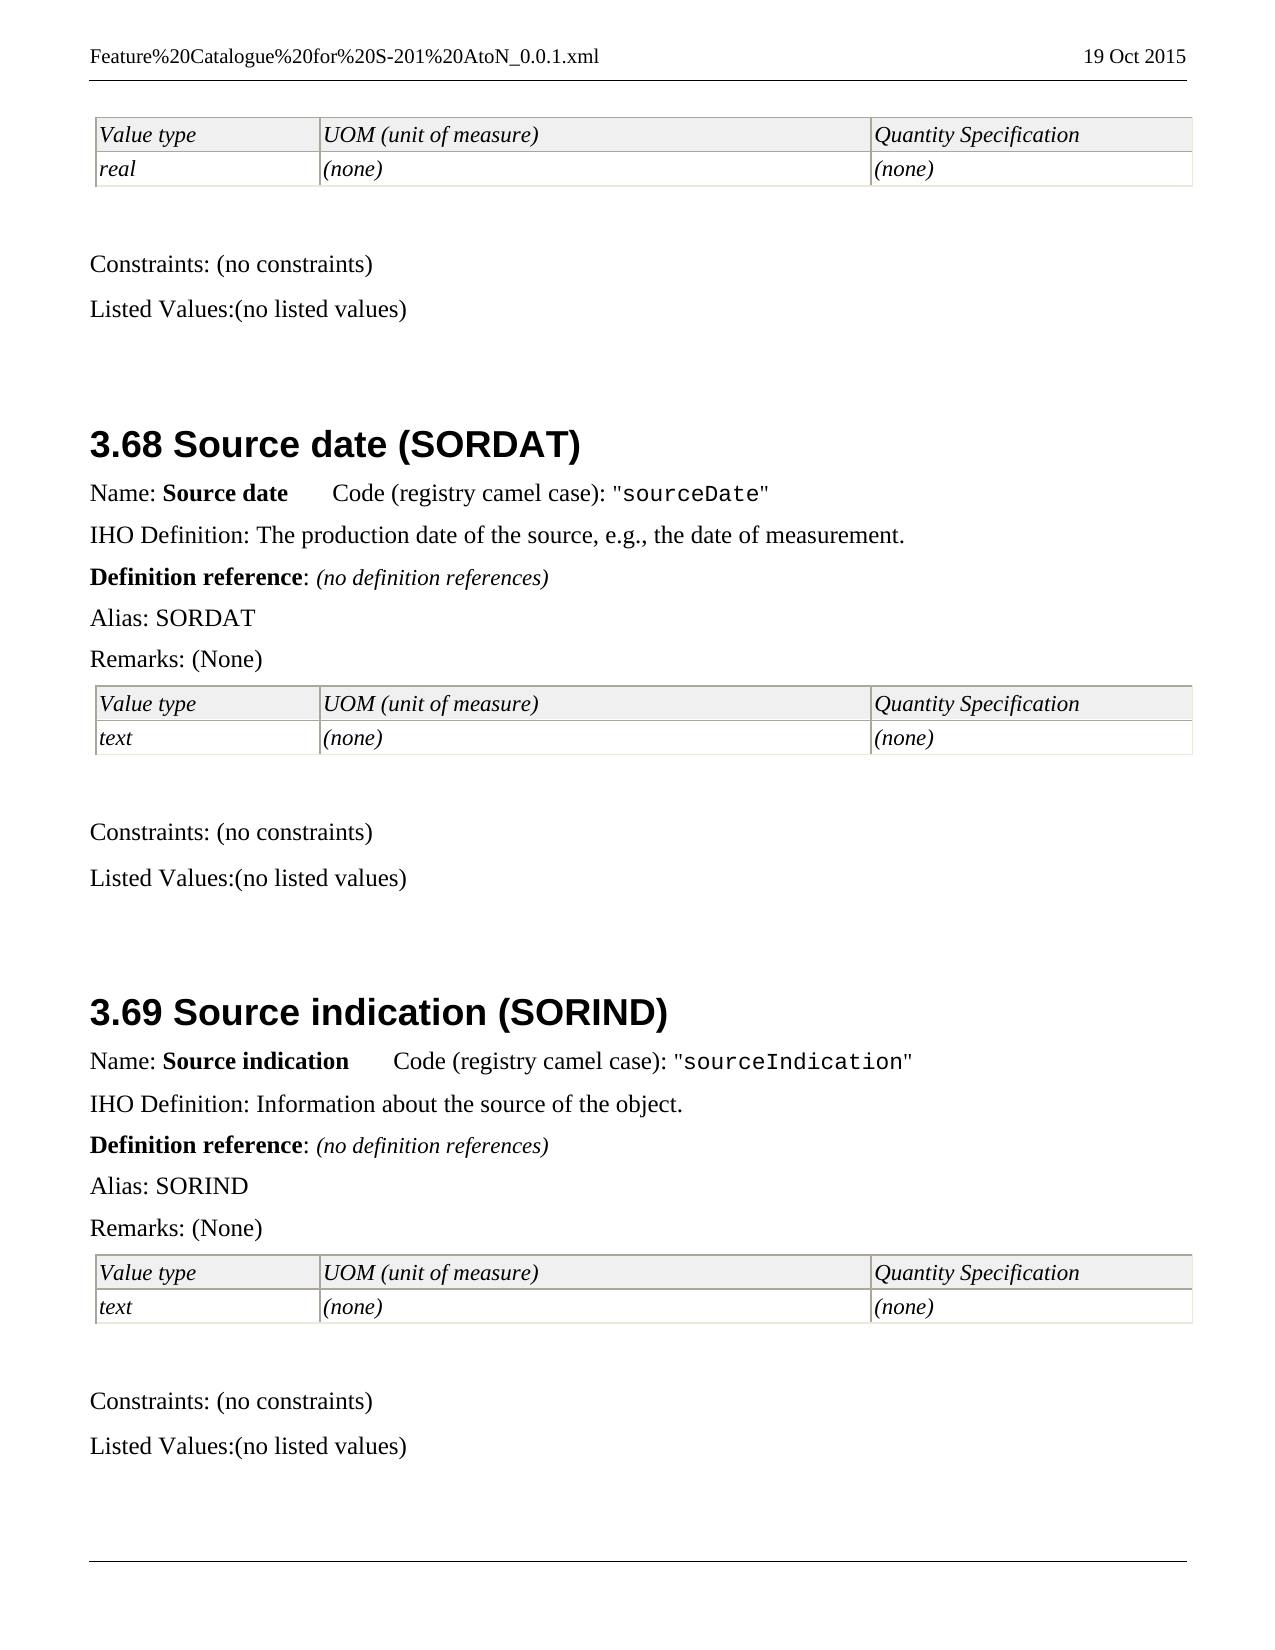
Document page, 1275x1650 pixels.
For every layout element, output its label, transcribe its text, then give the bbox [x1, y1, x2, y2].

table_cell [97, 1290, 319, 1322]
text Constraints: (no constraints) [89, 249, 1185, 277]
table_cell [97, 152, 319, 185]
text IHO Definition: Information about the source of the object. [89, 1089, 1185, 1118]
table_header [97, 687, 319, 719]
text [89, 1130, 1185, 1159]
text Constraints: (no constraints) [89, 1386, 1185, 1415]
text Listed Values:(no listed values) [89, 1431, 1185, 1460]
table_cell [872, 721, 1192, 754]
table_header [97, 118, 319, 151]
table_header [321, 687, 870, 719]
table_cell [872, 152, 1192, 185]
text Name: Source indication Code (registry camel case): "sourceIndication" [89, 1046, 1185, 1076]
text Listed Values:(no listed values) [89, 863, 1185, 891]
text Remarks: (None) [89, 644, 1185, 673]
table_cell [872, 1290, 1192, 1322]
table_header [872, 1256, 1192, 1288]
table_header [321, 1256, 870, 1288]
subtitle 3.69 Source indication (SORIND) [89, 991, 1185, 1034]
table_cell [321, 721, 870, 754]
text IHO Definition: The production date of the source, e.g., the date of measurement. [89, 520, 1185, 549]
text Listed Values:(no listed values) [89, 294, 1185, 323]
text Remarks: (None) [89, 1213, 1185, 1241]
text Alias: SORDAT [89, 603, 1185, 632]
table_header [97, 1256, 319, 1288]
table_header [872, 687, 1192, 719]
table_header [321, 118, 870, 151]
subtitle 3.68 Source date (SORDAT) [89, 422, 1185, 465]
text Constraints: (no constraints) [89, 817, 1185, 846]
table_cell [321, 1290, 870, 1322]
text Name: Source date Code (registry camel case): "sourceDate" [89, 478, 1185, 508]
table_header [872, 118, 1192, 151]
text Alias: SORIND [89, 1171, 1185, 1200]
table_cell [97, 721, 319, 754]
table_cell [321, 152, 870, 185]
text Definition reference: (no definition references) [89, 562, 1185, 590]
